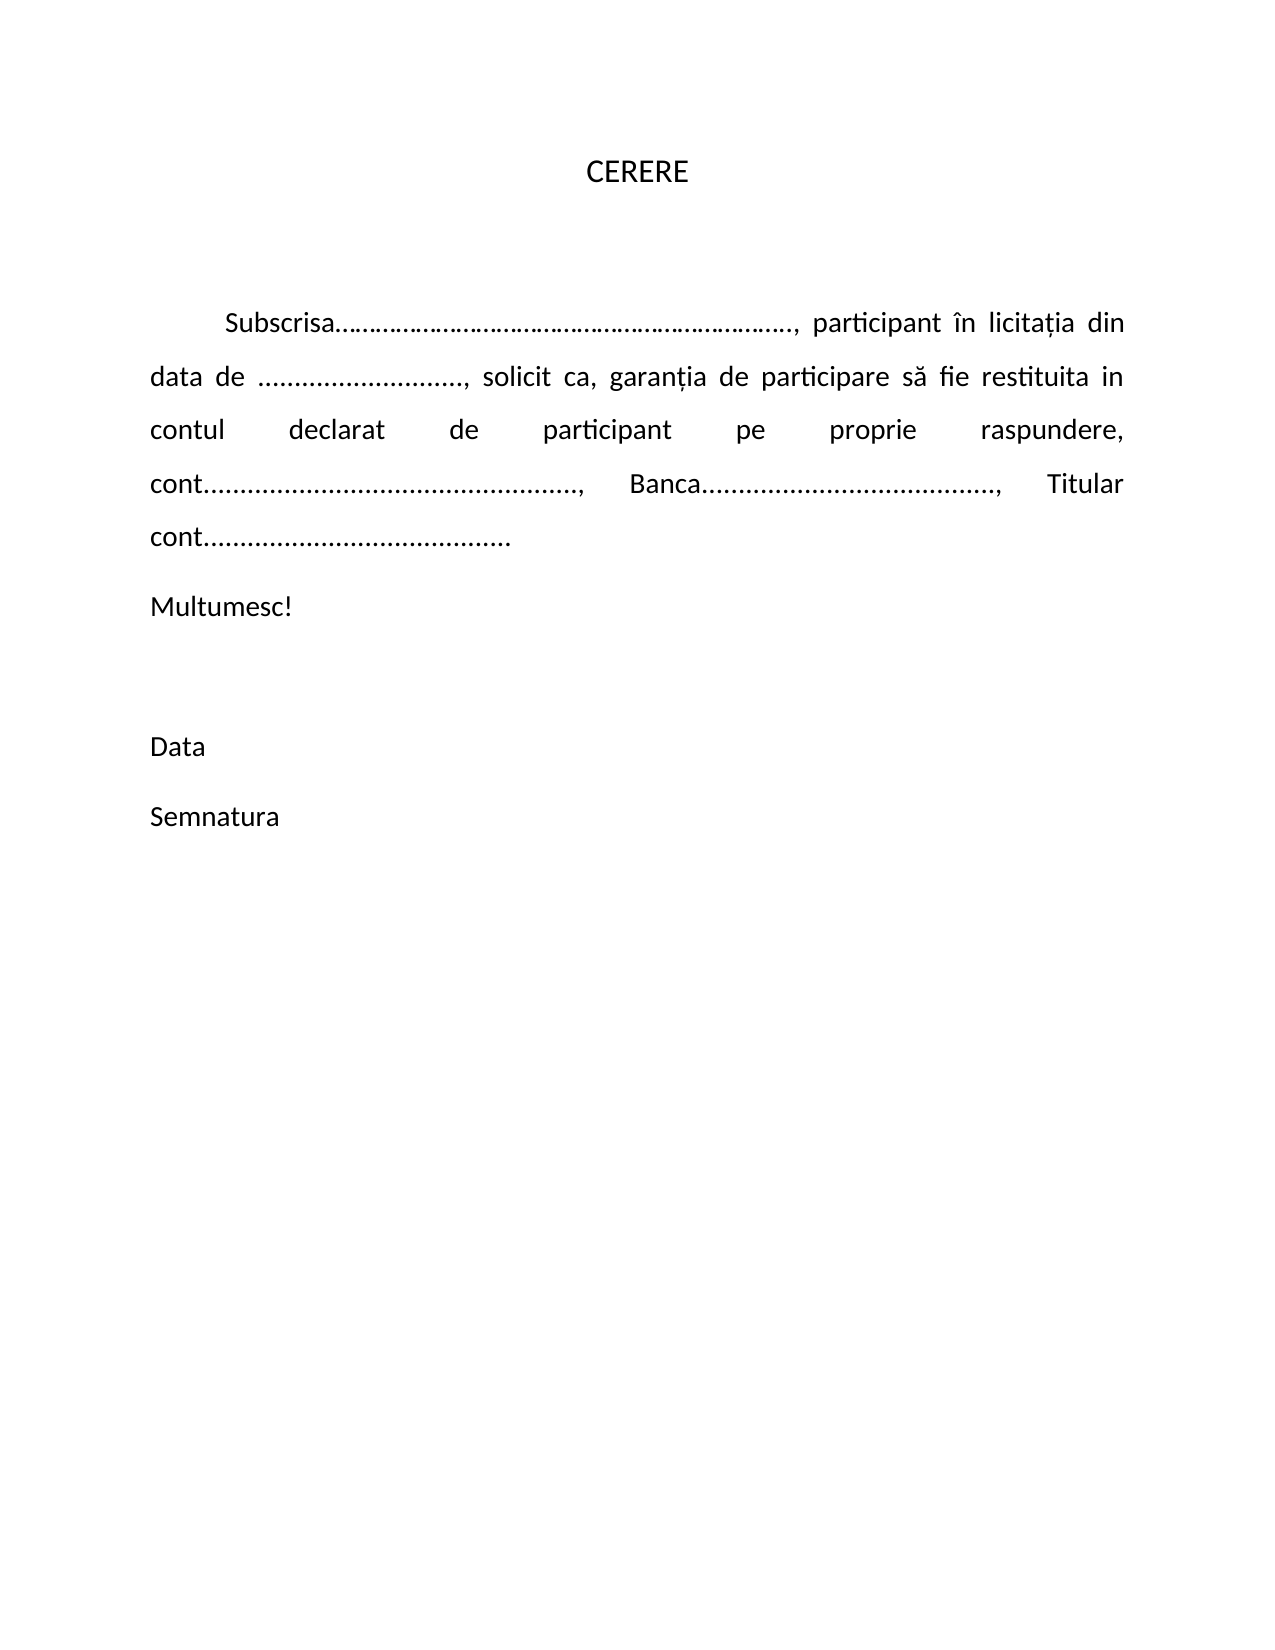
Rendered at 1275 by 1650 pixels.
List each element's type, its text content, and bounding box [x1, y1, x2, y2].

text Data [150, 728, 1125, 764]
text Semnatura [150, 798, 1125, 834]
text CERERE [150, 150, 1125, 191]
text Multumesc! [150, 588, 1125, 624]
text Subscrisa………………………………………………………….., participant în licitația din data de ............................, solicit ca, garanția de participare să fie restituita in contul declarat de participant pe proprie raspundere, cont..................................................., Banca........................................, Titular cont.......................................... [150, 304, 1125, 554]
